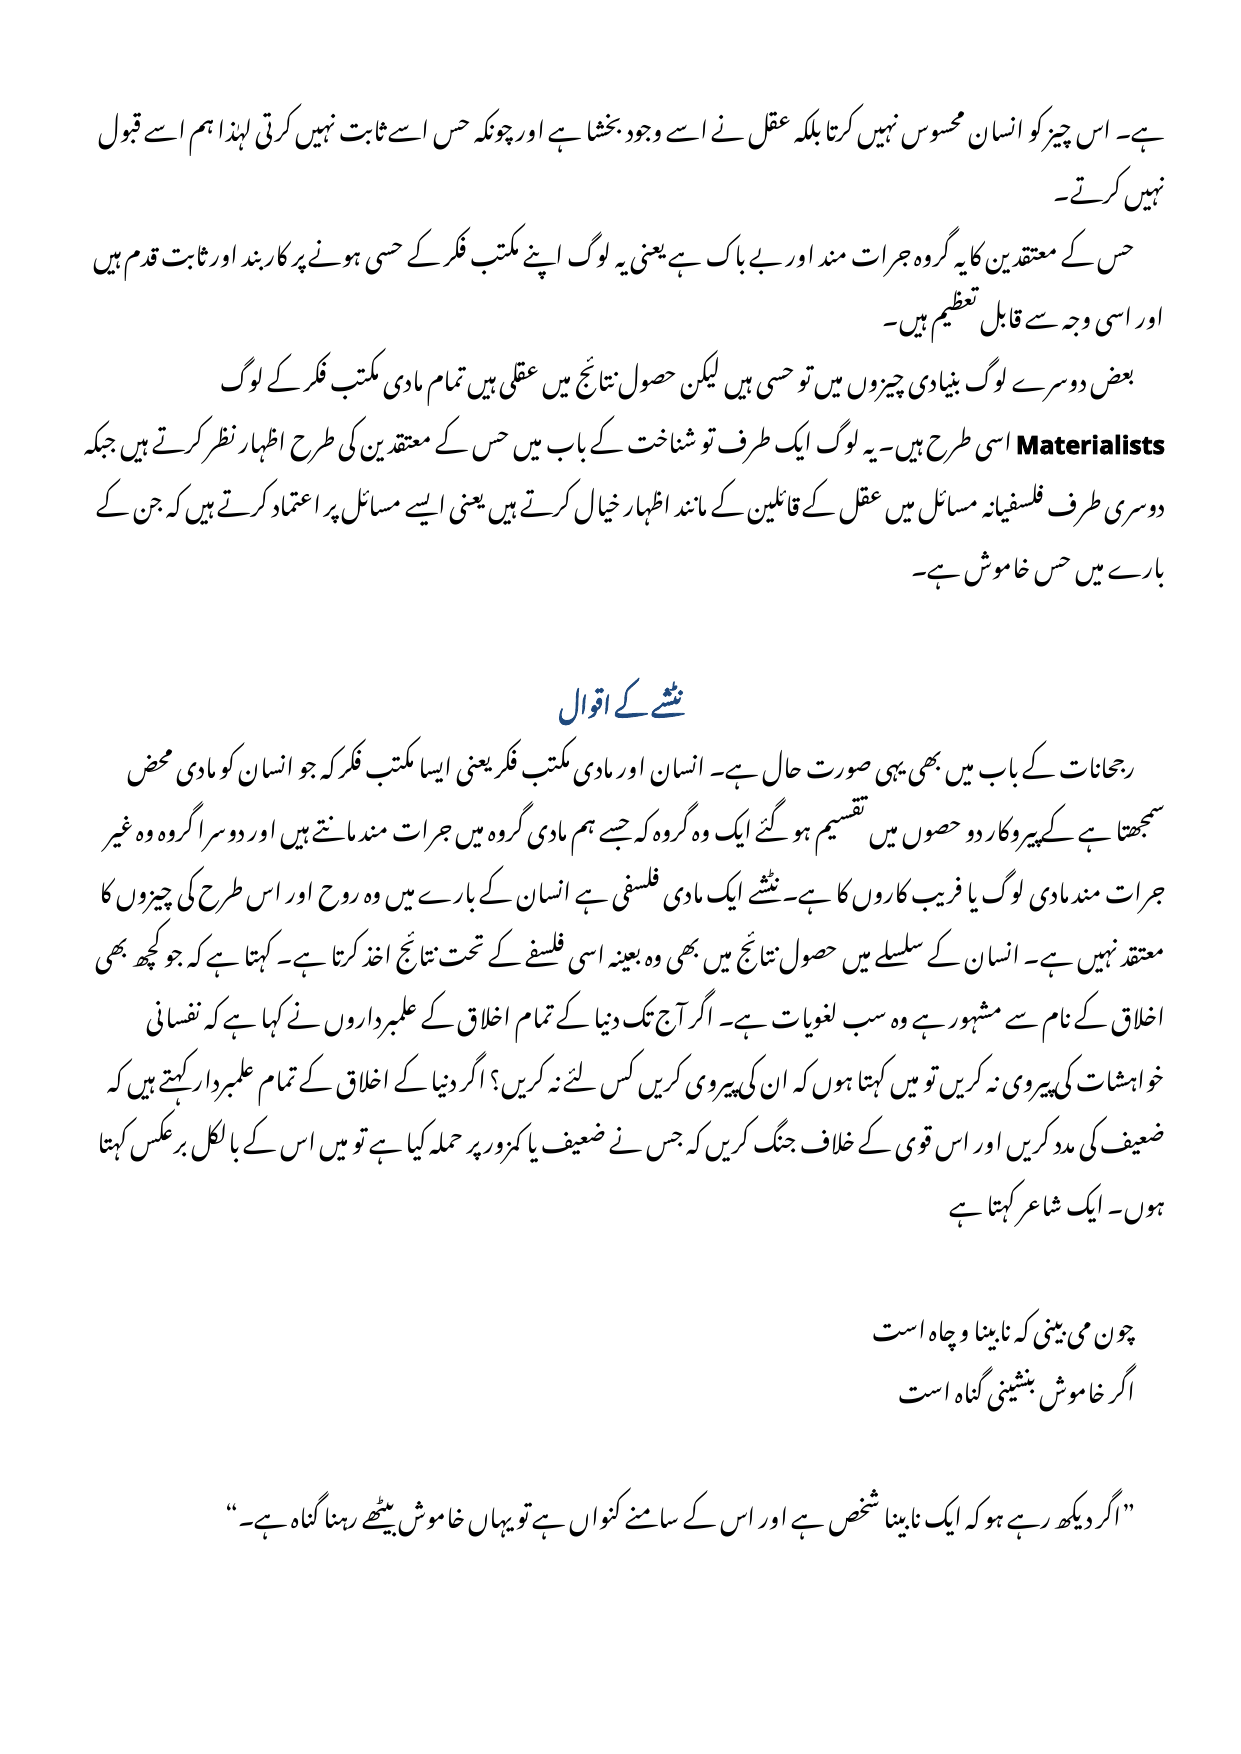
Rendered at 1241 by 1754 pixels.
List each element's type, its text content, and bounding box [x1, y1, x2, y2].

text ”اگر دیکھ رہے ہو کہ ایک نابینا شخص ہے اور اس کے سامنے کنواں ہے تو یہاں خاموش بیٹھے رہنا گناہ ہے۔“ [75, 1481, 1165, 1544]
text رجحانات کے باب میں بھی یہی صورت حال ہے۔ انسان اور مادی مکتب فکر یعنی ایسا مکتب فکر کہ جو انسان کو مادی محض سمجھتا ہے کے پیروکار دو حصوں میں تقسیم ہو گئے ایک وہ گروہ کہ جسے ہم مادی گروہ میں جرات مند مانتے ہیں اور دوسرا گروہ وہ غیر جرات مند مادی لوگ یا فریب کاروں کا ہے۔ نٹشے ایک مادی فلسفی ہے انسان کے بارے میں وہ روح اور اس طرح کی چیزوں کا معتقد نہیں ہے۔ انسان کے سلسلے میں حصول نتائج میں بھی وہ بعینہ اسی فلسفے کے تحت نتائج اخذ کرتا ہے۔ کہتا ہے کہ جو کچھ بھی اخلاق کے نام سے مشہور ہے وہ سب لغویات ہے۔ اگر آج تک دنیا کے تمام اخلاق کے علمبرداروں نے کہا ہے کہ نفسانی خواہشات کی پیروی نہ کریں تو میں کہتا ہوں کہ ان کی پیروی کریں کس لئے نہ کریں؟ اگر دنیا کے اخلاق کے تمام علمبردار کہتے ہیں کہ ضعیف کی مدد کریں اور اس قوی کے خلاف جنگ کریں کہ جس نے ضعیف یا کمزور پر حملہ کیا ہے تو میں اس کے بالکل برعکس کہتا ہوں۔ ایک شاعر کہتا ہے [75, 731, 1165, 1231]
text بعض دوسرے لوگ بنیادی چیزوں میں تو حسی ہیں لیکن حصول نتائج میں عقلی ہیں تمام مادی مکتب فکر کے لوگ Materialists اسی طرح ہیں۔ یہ لوگ ایک طرف تو شناخت کے باب میں حس کے معتقدین کی طرح اظہار نظر کرتے ہیں جبکہ دوسری طرف فلسفیانہ مسائل میں عقل کے قائلین کے مانند اظہار خیال کرتے ہیں یعنی ایسے مسائل پر اعتماد کرتے ہیں کہ جن کے بارے میں حس خاموش ہے۔ [75, 344, 1165, 594]
text چون می بینی کہ نابینا و چاہ است [75, 1294, 1165, 1356]
text حس کے معتقدین کا یہ گروہ جرات مند اور بے باک ہے یعنی یہ لوگ اپنے مکتب فکر کے حسی ہونے پر کاربند اور ثابت قدم ہیں اور اسی وجہ سے قابل تعظیم ہیں۔ [75, 219, 1165, 344]
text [75, 94, 1165, 219]
subtitle نٹشے کے اقوال [75, 669, 1165, 731]
text اگر خاموش بنشینی گناہ است [75, 1356, 1165, 1419]
